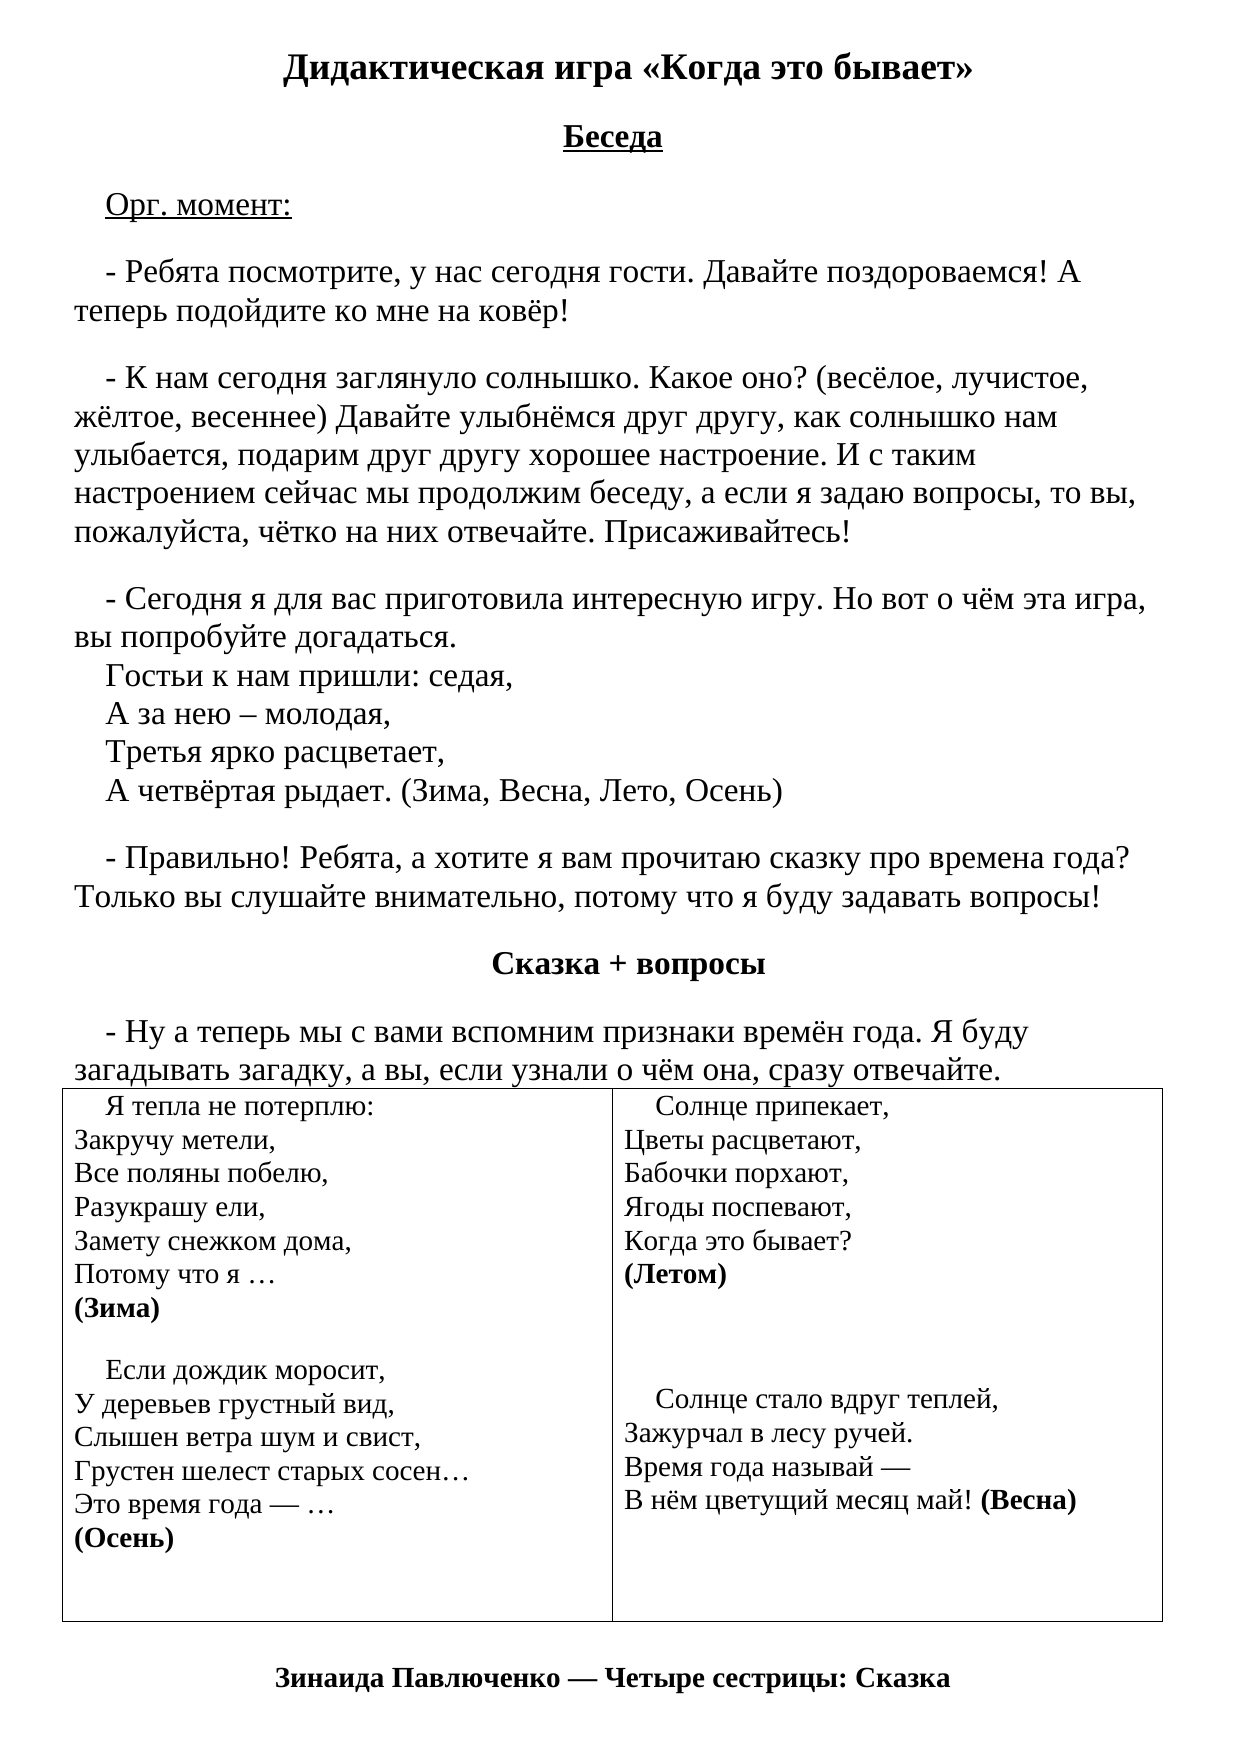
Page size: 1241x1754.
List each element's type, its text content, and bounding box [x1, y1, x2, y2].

text А за нею – молодая, [74, 693, 1152, 732]
text А четвёртая рыдает. (Зима, Весна, Лето, Осень) [74, 770, 1152, 808]
text - Сегодня я для вас приготовила интересную игру. Но вот о чём эта игра, вы попробуйте догадаться. [74, 578, 1152, 655]
text - Ну а теперь мы с вами вспомним признаки времён года. Я буду загадывать загадку, а вы, если узнали о чём она, сразу отвечайте. [74, 1011, 1152, 1087]
text - К нам сегодня заглянуло солнышко. Какое оно? (весёлое, лучистое, жёлтое, весеннее) Давайте улыбнёмся друг другу, как солнышко нам улыбается, подарим друг другу хорошее настроение. И с таким настроением сейчас мы продолжим беседу, а если я задаю вопросы, то вы, пожалуйста, чётко на них отвечайте. Присаживайтесь! [74, 357, 1152, 549]
text Гостьи к нам пришли: седая, [74, 655, 1152, 693]
text Беседа [74, 117, 1152, 155]
text Дидактическая игра «Когда это бывает» [74, 44, 1152, 87]
text Орг. момент: [74, 184, 1152, 222]
text - Правильно! Ребята, а хотите я вам прочитаю сказку про времена года? Только вы слушайте внимательно, потому что я буду задавать вопросы! [74, 837, 1152, 914]
text Зинаида Павлюченко — Четыре сестрицы: Сказка [74, 1661, 1152, 1694]
table_header Солнце припекает, Цветы расцветают, Бабочки порхают, Ягоды поспевают, Когда это бывает? (Летом) Солнце стало вдруг теплей, Зажурчал в лесу ручей. Время года называй — В нём цветущий месяц май! (Весна) [613, 1089, 1162, 1621]
table_header Я тепла не потерплю: Закручу метели, Все поляны побелю, Разукрашу ели, Замету снежком дома, Потому что я … (Зима) Если дождик моросит, У деревьев грустный вид, Слышен ветра шум и свист, Грустен шелест старых сосен… Это время года — … (Осень) [63, 1089, 612, 1621]
text - Ребята посмотрите, у нас сегодня гости. Давайте поздороваемся! А теперь подойдите ко мне на ковёр! [74, 252, 1152, 328]
text Третья ярко расцветает, [74, 732, 1152, 770]
text Сказка + вопросы [74, 943, 1152, 982]
